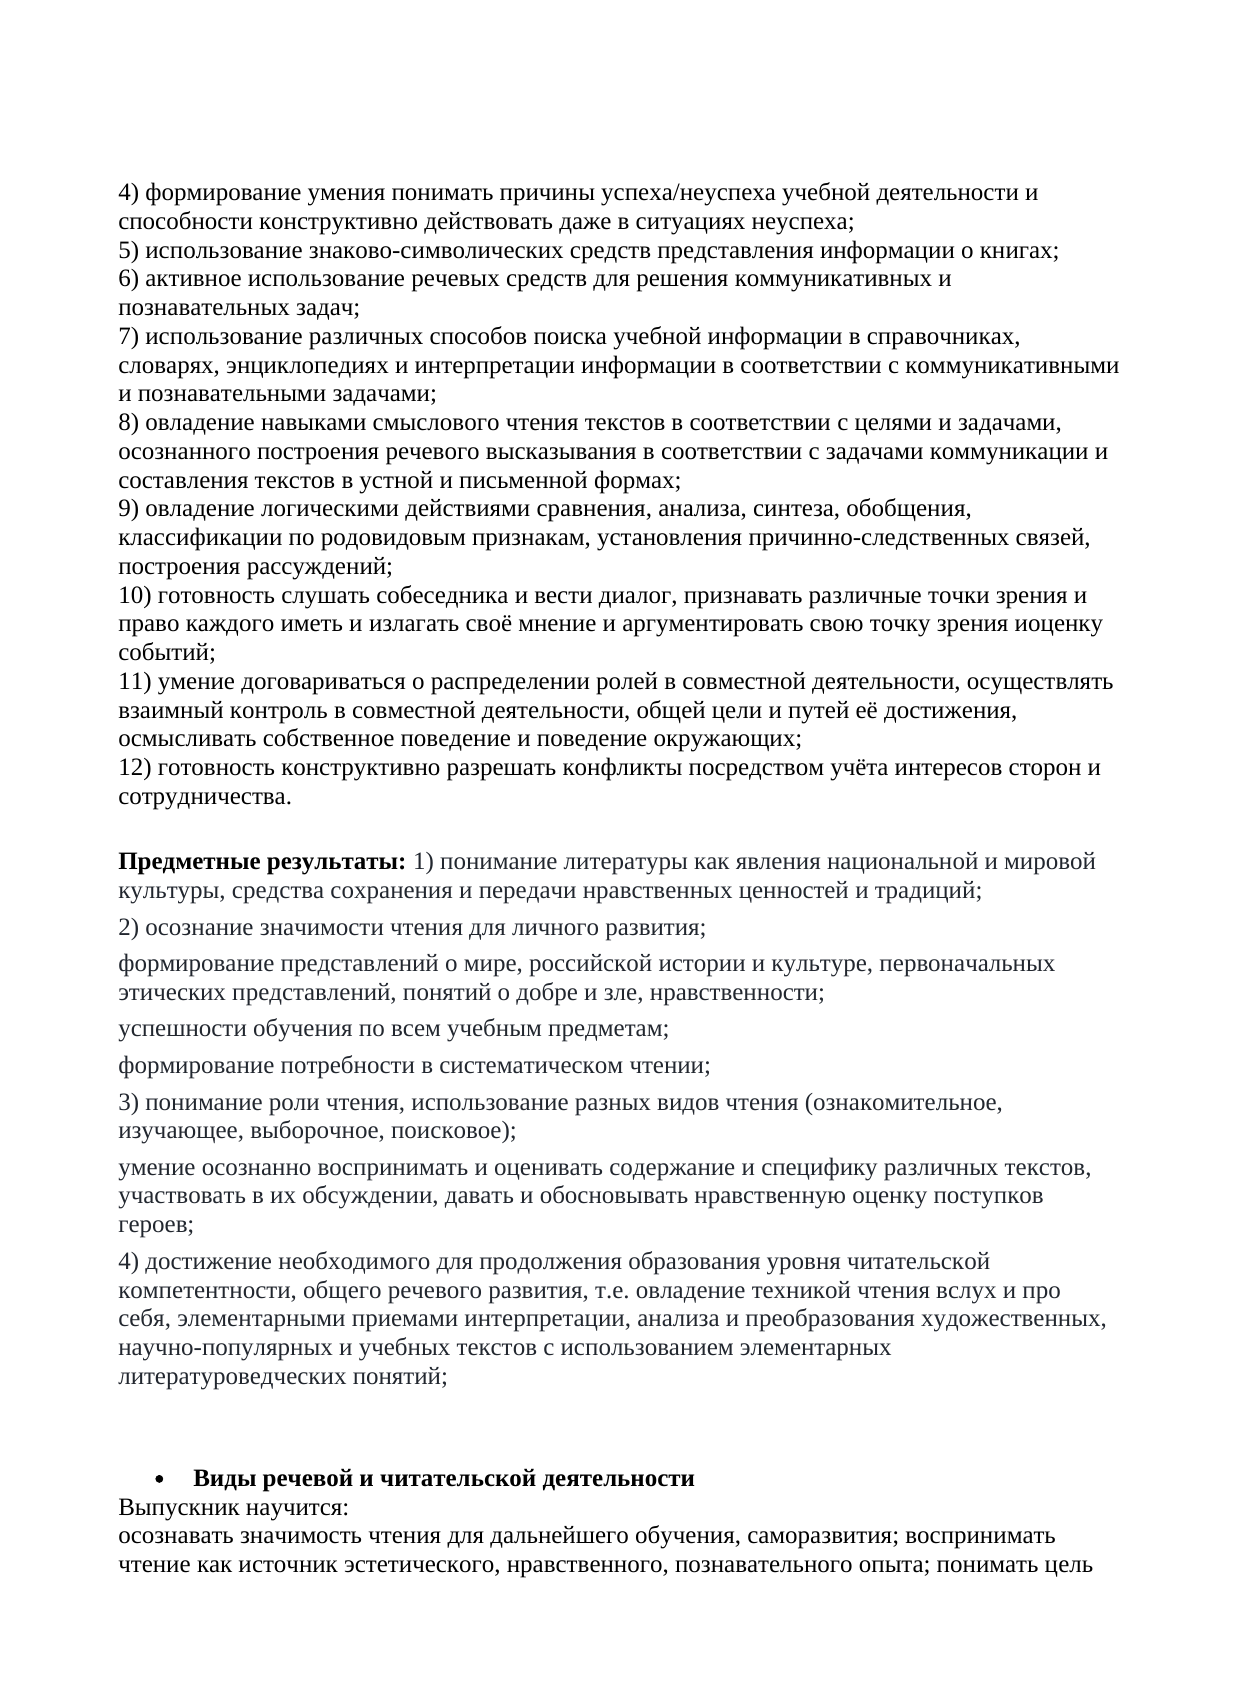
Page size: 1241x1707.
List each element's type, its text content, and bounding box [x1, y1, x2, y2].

text 8) овладение навыками смыслового чтения текстов в соответствии с целями и задачами, осознанного построения речевого высказывания в соответствии с задачами коммуникации и составления текстов в устной и письменной формах; [118, 407, 1122, 493]
text 4) достижение необходимого для продолжения образования уровня читательской компетентности, общего речевого развития, т.е. овладение техникой чтения вслух и про себя, элементарными приемами интерпретации, анализа и преобразования художественных, научно-популярных и учебных текстов с использованием элементарных литературоведческих понятий; [118, 1246, 1114, 1390]
text 7) использование различных способов поиска учебной информации в справочниках, словарях, энциклопедиях и интерпретации информации в соответствии с коммуникативными и познавательными задачами; [118, 321, 1122, 407]
text Выпускник научится: [118, 1492, 1122, 1520]
text 9) овладение логическими действиями сравнения, анализа, синтеза, обобщения, классификации по родовидовым признакам, установления причинно-следственных связей, построения рассуждений; [118, 493, 1122, 580]
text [118, 1520, 1122, 1578]
text 5) использование знаково-символических средств представления информации о книгах; [118, 235, 1122, 263]
text формирование представлений о мире, российской истории и культуре, первоначальных этических представлений, понятий о добре и зле, нравственности; [118, 948, 1114, 1006]
text успешности обучения по всем учебным предметам; [118, 1013, 1114, 1042]
text 11) умение договариваться о распределении ролей в совместной деятельности, осуществлять взаимный контроль в совместной деятельности, общей цели и путей её достижения, осмысливать собственное поведение и поведение окружающих; [118, 666, 1122, 752]
text 12) готовность конструктивно разрешать конфликты посредством учёта интересов сторон и сотрудничества. [118, 752, 1122, 810]
text 4) формирование умения понимать причины успеха/неуспеха учебной деятельности и способности конструктивно действовать даже в ситуациях неуспеха; [118, 177, 1122, 235]
text 10) готовность слушать собеседника и вести диалог, признавать различные точки зрения и право каждого иметь и излагать своё мнение и аргументировать свою точку зрения иоценку событий; [118, 580, 1122, 666]
text умение осознанно воспринимать и оценивать содержание и специфику различных текстов, участвовать в их обсуждении, давать и обосновывать нравственную оценку поступков героев; [118, 1152, 1114, 1238]
text 2) осознание значимости чтения для личного развития; [118, 912, 1114, 940]
text Предметные результаты: 1) понимание литературы как явления национальной и мировой культуры, средства сохранения и передачи нравственных ценностей и традиций; [118, 846, 1114, 904]
text 3) понимание роли чтения, использование разных видов чтения (ознакомительное, изучающее, выборочное, поисковое); [118, 1087, 1114, 1144]
text 6) активное использование речевых средств для решения коммуникативных и познавательных задач; [118, 263, 1122, 321]
text формирование потребности в систематическом чтении; [118, 1050, 1114, 1079]
list Виды речевой и читательской деятельности [156, 1463, 1122, 1492]
